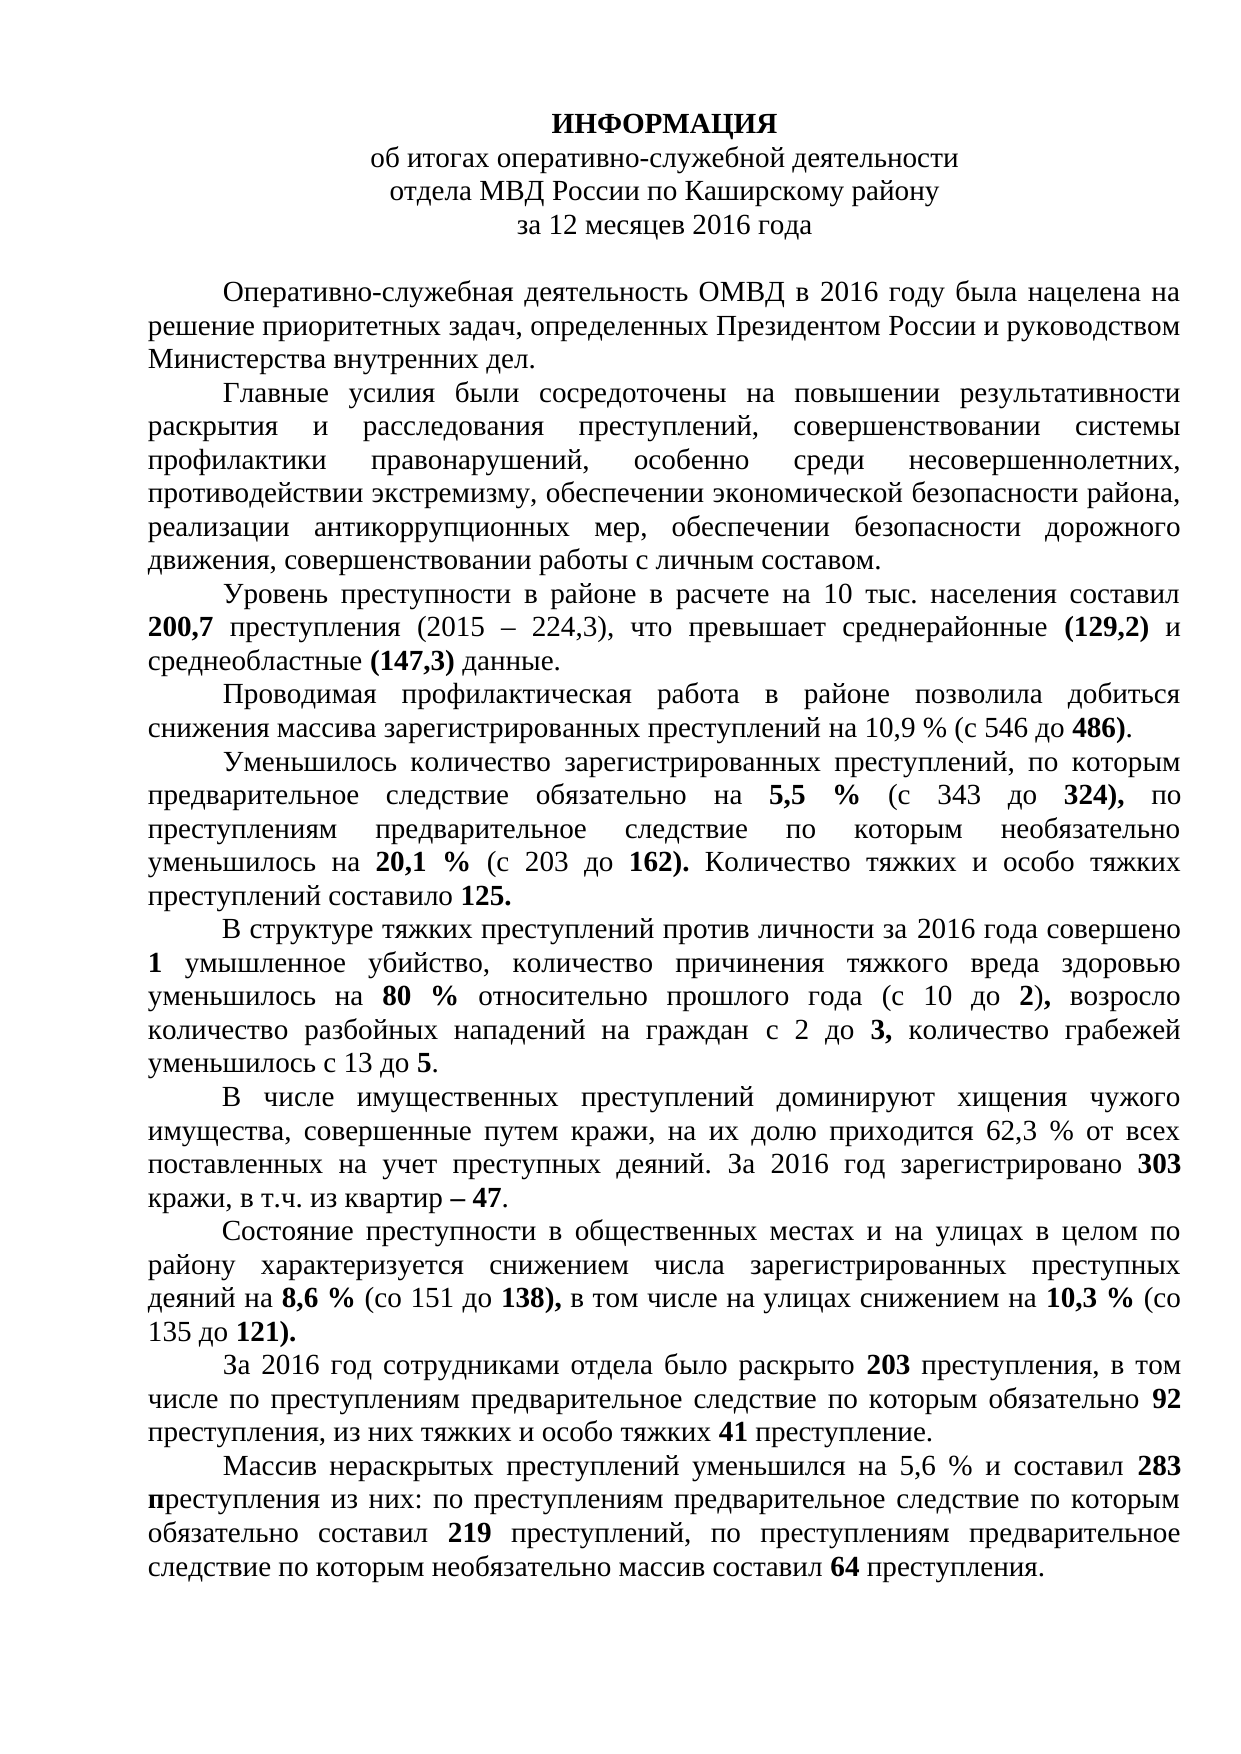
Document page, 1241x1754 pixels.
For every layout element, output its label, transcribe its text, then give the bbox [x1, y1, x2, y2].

text Массив нераскрытых преступлений уменьшился на 5,6 % и составил 283 преступления из них: по преступлениям предварительное следствие по которым обязательно составил 219 преступлений, по преступлениям предварительное следствие по которым необязательно массив составил 64 преступления. [148, 1448, 1181, 1582]
text ИНФОРМАЦИЯ [148, 106, 1181, 140]
text об итогах оперативно-служебной деятельности [148, 140, 1181, 173]
text За 2016 год сотрудниками отдела было раскрыто 203 преступления, в том числе по преступлениям предварительное следствие по которым обязательно 92 преступления, из них тяжких и особо тяжких 41 преступление. [148, 1347, 1181, 1448]
text Оперативно-служебная деятельность ОМВД в 2016 году была нацелена на решение приоритетных задач, определенных Президентом России и руководством Министерства внутренних дел. [148, 274, 1181, 375]
text Проводимая профилактическая работа в районе позволила добиться снижения массива зарегистрированных преступлений на 10,9 % (с 546 до 486). [148, 677, 1181, 744]
text за 12 месяцев 2016 года [148, 207, 1181, 241]
text Уровень преступности в районе в расчете на 10 тыс. населения составил 200,7 преступления (2015 – 224,3), что превышает среднерайонные (129,2) и среднеобластные (147,3) данные. [148, 576, 1181, 677]
text Уменьшилось количество зарегистрированных преступлений, по которым предварительное следствие обязательно на 5,5 % (с 343 до 324), по преступлениям предварительное следствие по которым необязательно уменьшилось на 20,1 % (с 203 до 162). Количество тяжких и особо тяжких преступлений составило 125. [148, 744, 1181, 911]
text отдела МВД России по Каширскому району [148, 173, 1181, 207]
text В структуре тяжких преступлений против личности за 2016 года совершено 1 умышленное убийство, количество причинения тяжкого вреда здоровью уменьшилось на 80 % относительно прошлого года (с 10 до 2), возросло количество разбойных нападений на граждан с 2 до 3, количество грабежей уменьшилось с 13 до 5. [148, 911, 1181, 1079]
text Главные усилия были сосредоточены на повышении результативности раскрытия и расследования преступлений, совершенствовании системы профилактики правонарушений, особенно среди несовершеннолетних, противодействии экстремизму, обеспечении экономической безопасности района, реализации антикоррупционных мер, обеспечении безопасности дорожного движения, совершенствовании работы с личным составом. [148, 375, 1181, 576]
text Состояние преступности в общественных местах и на улицах в целом по району характеризуется снижением числа зарегистрированных преступных деяний на 8,6 % (со 151 до 138), в том числе на улицах снижением на 10,3 % (со 135 до 121). [148, 1213, 1181, 1347]
text В числе имущественных преступлений доминируют хищения чужого имущества, совершенные путем кражи, на их долю приходится 62,3 % от всех поставленных на учет преступных деяний. За 2016 год зарегистрировано 303 кражи, в т.ч. из квартир – 47. [148, 1079, 1181, 1213]
